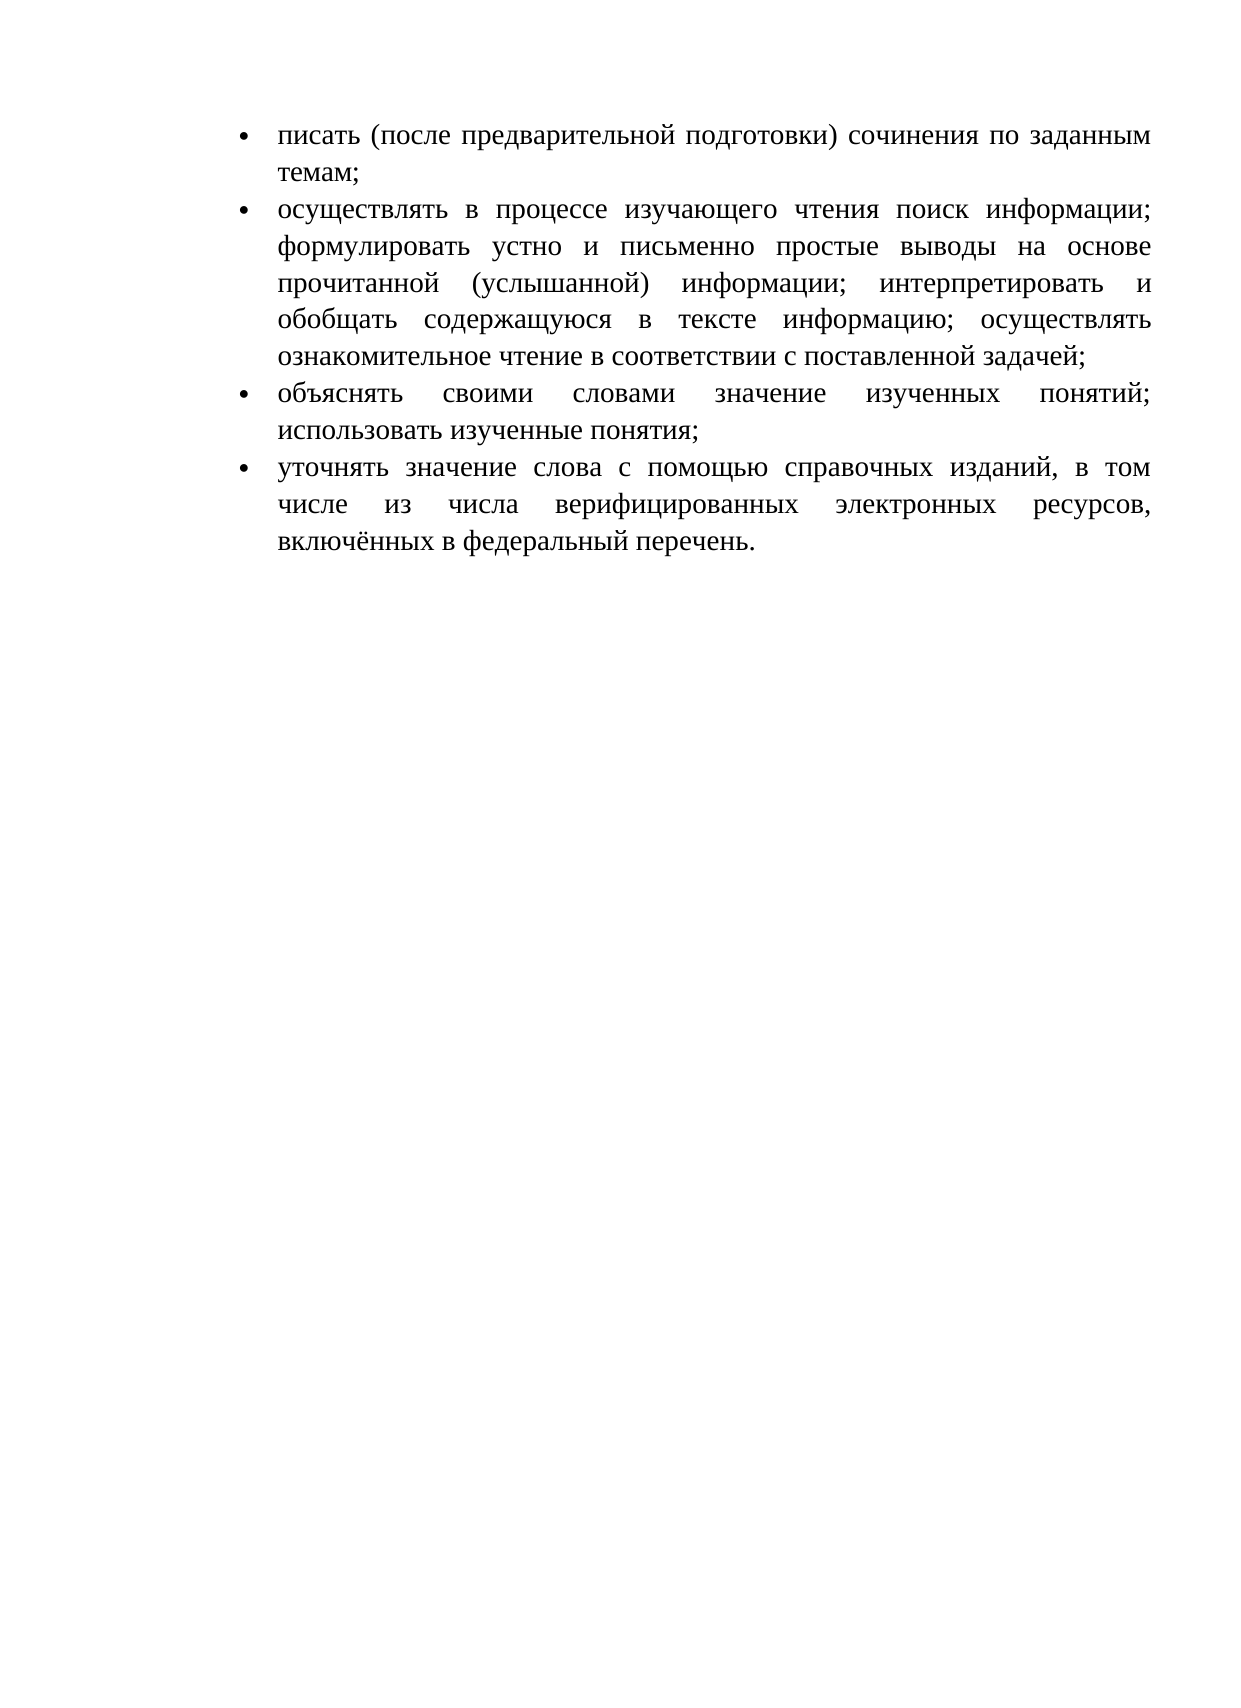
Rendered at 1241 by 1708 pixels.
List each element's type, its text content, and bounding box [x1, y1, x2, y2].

list писать (после предварительной подготовки) сочинения по заданным темам; [240, 117, 1152, 187]
list осуществлять в процессе изучающего чтения поиск информации; формулировать устно и письменно простые выводы на основе прочитанной (услышанной) информации; интерпретировать и обобщать содержащуюся в тексте информацию; осуществлять ознакомительное чтение в соответствии с поставленной задачей; [240, 191, 1152, 372]
list объяснять своими словами значение изученных понятий; использовать изученные понятия; [240, 375, 1151, 446]
list уточнять значение слова с помощью справочных изданий, в том числе из числа верифицированных электронных ресурсов, включённых в федеральный перечень. [240, 449, 1152, 556]
